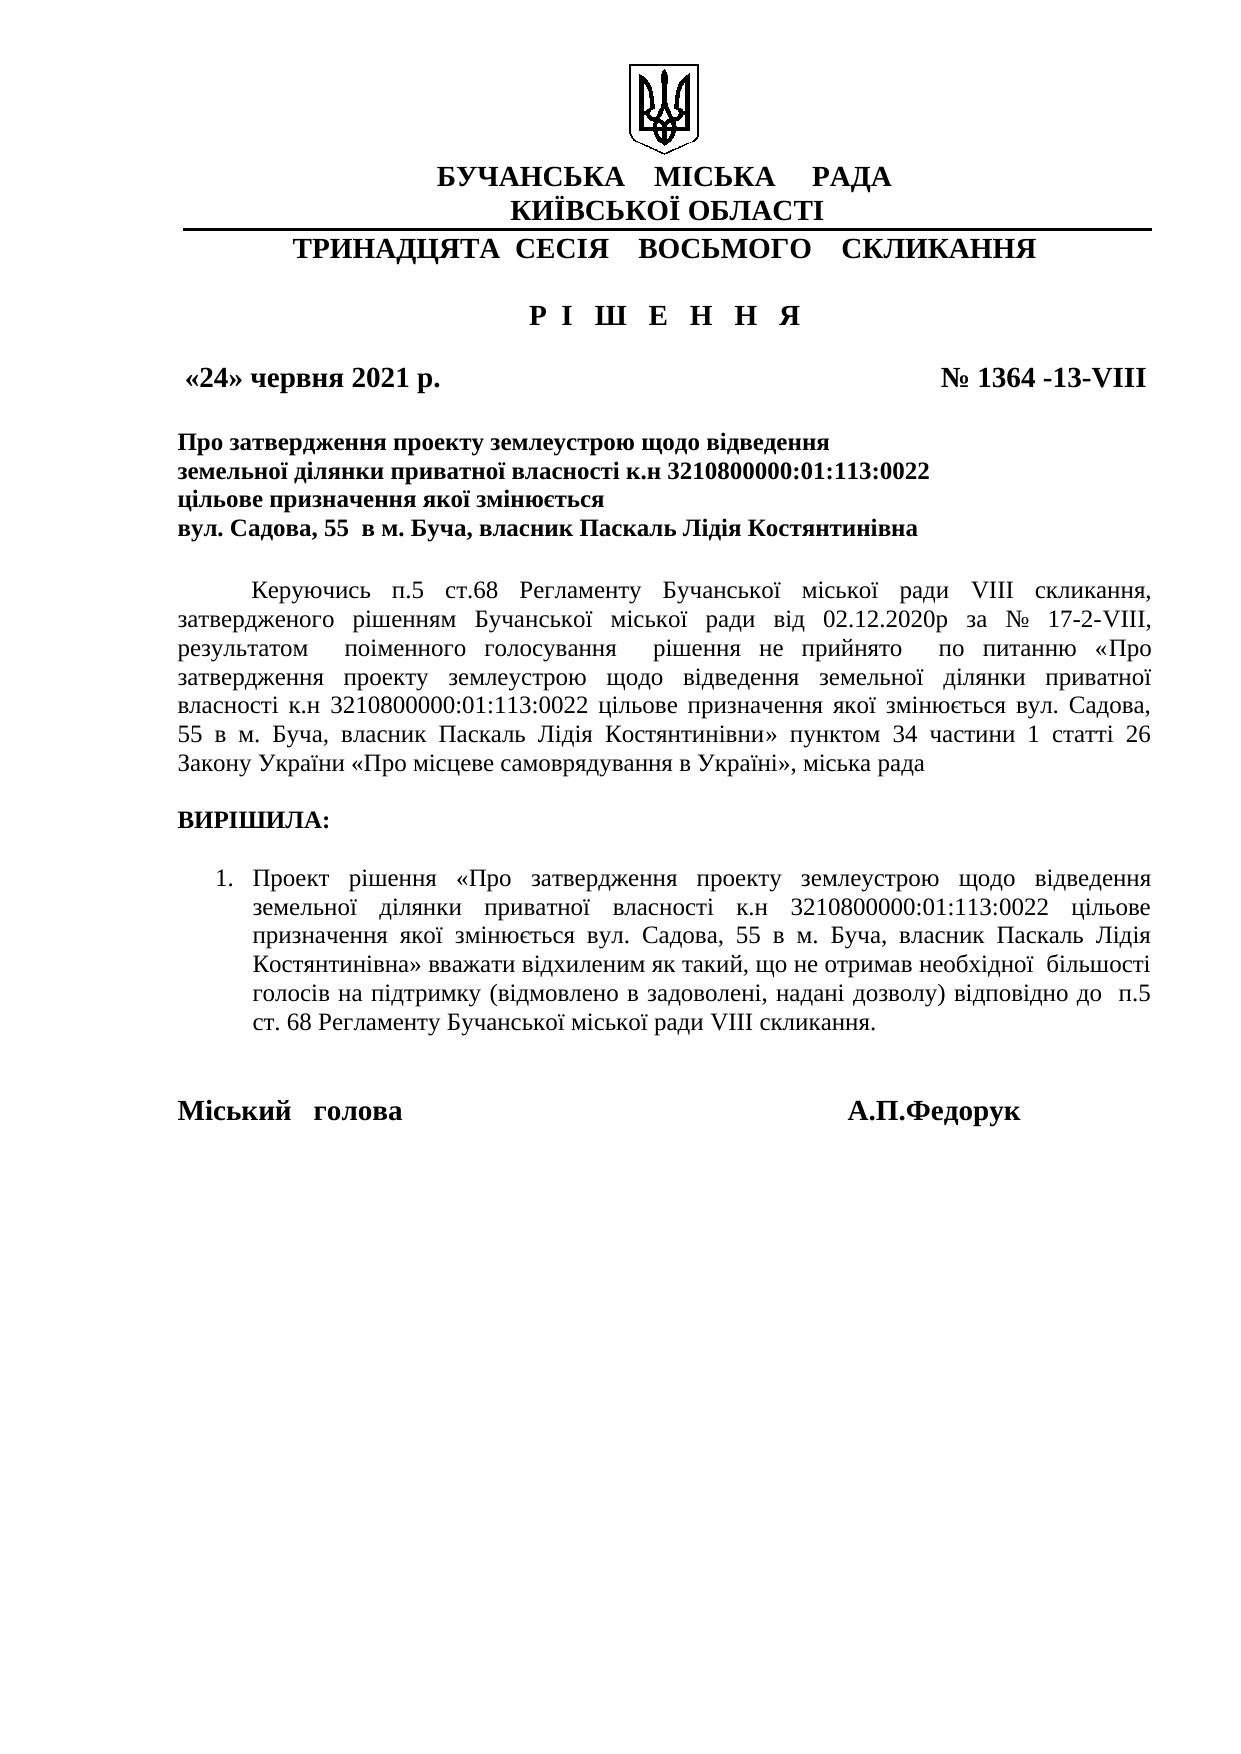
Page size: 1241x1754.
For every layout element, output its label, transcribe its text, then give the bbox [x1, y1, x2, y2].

text Про затвердження проекту землеустрою щодо відведення [177, 427, 1152, 456]
text земельної ділянки приватної власності к.н 3210800000:01:113:0022 [177, 456, 1152, 484]
text Керуючись п.5 ст.68 Регламенту Бучанської міської ради VІІІ скликання, затвердженого рішенням Бучанської міської ради від 02.12.2020р за № 17-2-VІІI, результатом поіменного голосування рішення не прийнято по питанню «Про затвердження проекту землеустрою щодо відведення земельної ділянки приватної власності к.н 3210800000:01:113:0022 цільове призначення якої змінюється вул. Садова, 55 в м. Буча, власник Паскаль Лідія Костянтинівни» пунктом 34 частини 1 статті 26 Закону України «Про місцеве самоврядування в Україні», міська рада [177, 576, 1152, 777]
text «24» червня 2021 р. № 1364 -13-VIIІ [177, 360, 1152, 393]
list Проект рішення «Про затвердження проекту землеустрою щодо відведення земельної ділянки приватної власності к.н 3210800000:01:113:0022 цільове призначення якої змінюється вул. Садова, 55 в м. Буча, власник Паскаль Лідія Костянтинівна» вважати відхиленим як такий, що не отримав необхідної більшості голосів на підтримку (відмовлено в задоволені, надані дозволу) відповідно до п.5 ст. 68 Регламенту Бучанської міської ради VІІІ скликання. [215, 863, 1152, 1036]
text ВИРІШИЛА: [177, 806, 1152, 834]
text Р І Ш Е Н Н Я [177, 298, 1152, 332]
text цільове призначення якої змінюється [177, 484, 1152, 513]
text ТРИНАДЦЯТА СЕСІЯ ВОСЬМОГО СКЛИКАННЯ [177, 231, 1152, 265]
text вул. Садова, 55 в м. Буча, власник Паскаль Лідія Костянтинівна [177, 513, 1152, 542]
text КИЇВСЬКОЇ ОБЛАСТІ [183, 193, 1152, 228]
text Міський голова А.П.Федорук [177, 1093, 1152, 1127]
text БУЧАНСЬКА МІСЬКА РАДА [177, 159, 1152, 193]
